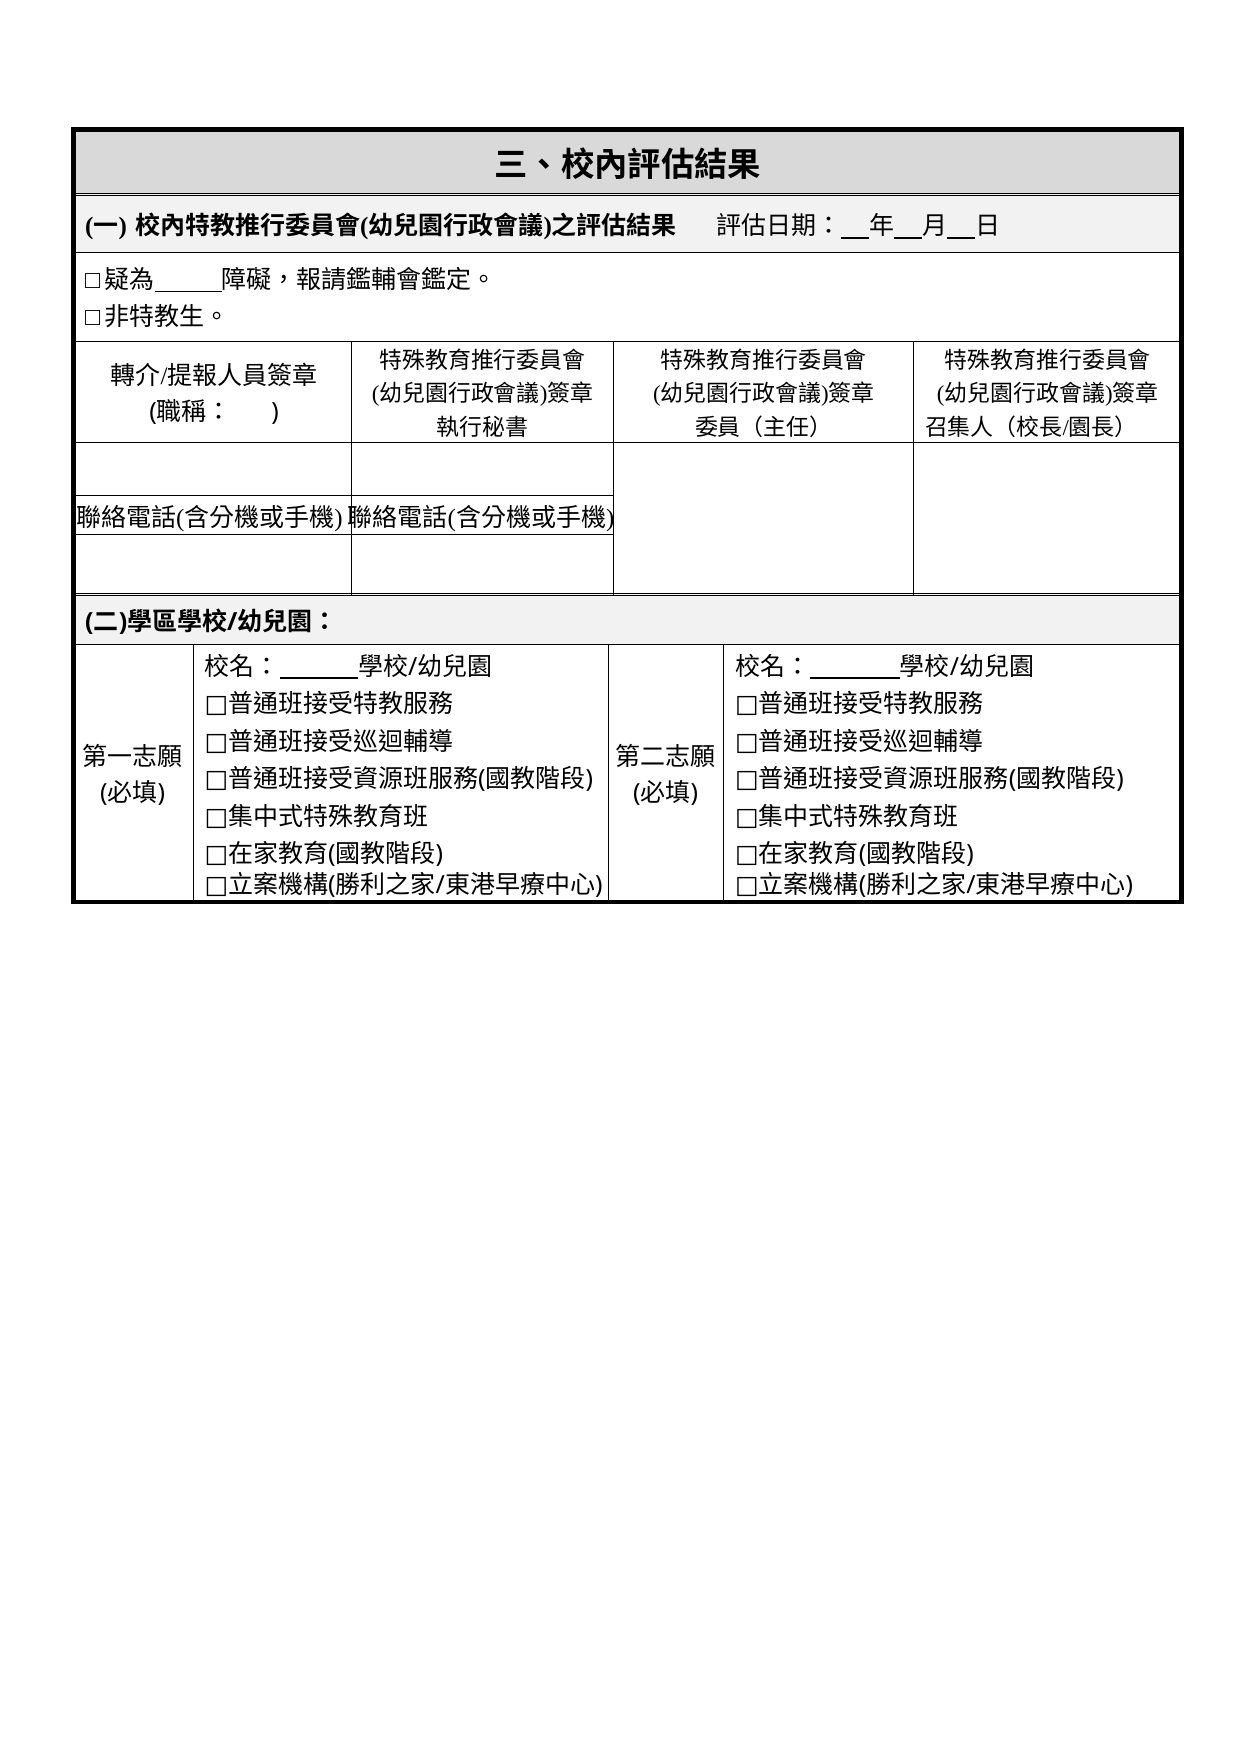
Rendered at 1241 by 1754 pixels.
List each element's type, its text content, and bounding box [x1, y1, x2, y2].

table_cell 校名： 學校/幼兒園 □普通班接受特教服務 □普通班接受巡迴輔導 □普通班接受資源班服務(國教階段) □集中式特殊教育班 □在家教育(國教階段) □立案機構(勝利之家/東港早療中心) [724, 645, 1179, 899]
table_cell 特殊教育推行委員會 (幼兒園行政會議)簽章 委員（主任） [614, 342, 913, 442]
table_cell 特殊教育推行委員會 (幼兒園行政會議)簽章 召集人（校長/園長） [914, 342, 1179, 442]
table_cell □ 疑為 障礙，報請鑑輔會鑑定。 □ 非特教生。 [76, 253, 1179, 341]
table_cell 校內特教推行委員會(幼兒園行政會議)之評估結果 評估日期： 年 月 日 [76, 196, 1179, 252]
table_cell 第二志願 (必填) [609, 645, 723, 899]
table_cell [352, 443, 613, 494]
table_cell [76, 443, 351, 494]
table_cell 轉介/提報人員簽章 (職稱： ) [76, 342, 351, 442]
table_cell [614, 443, 913, 592]
table_header 三、校內評估結果 [76, 132, 1179, 193]
table_cell (二)學區學校/幼兒園： [76, 596, 1179, 644]
table_cell 聯絡電話(含分機或手機) [76, 496, 351, 534]
table_cell 聯絡電話(含分機或手機) [352, 496, 613, 534]
table_cell 校名： 學校/幼兒園 □普通班接受特教服務 □普通班接受巡迴輔導 □普通班接受資源班服務(國教階段)□集中式特殊教育班 □在家教育(國教階段) □立案機構(勝利之家/東港早療中心) [194, 645, 608, 899]
table_cell 第一志願 (必填) [76, 645, 193, 899]
table_cell [914, 443, 1179, 592]
table_cell [76, 535, 351, 592]
table_cell 特殊教育推行委員會 (幼兒園行政會議)簽章 執行秘書 [352, 342, 613, 442]
table_cell [352, 535, 613, 592]
